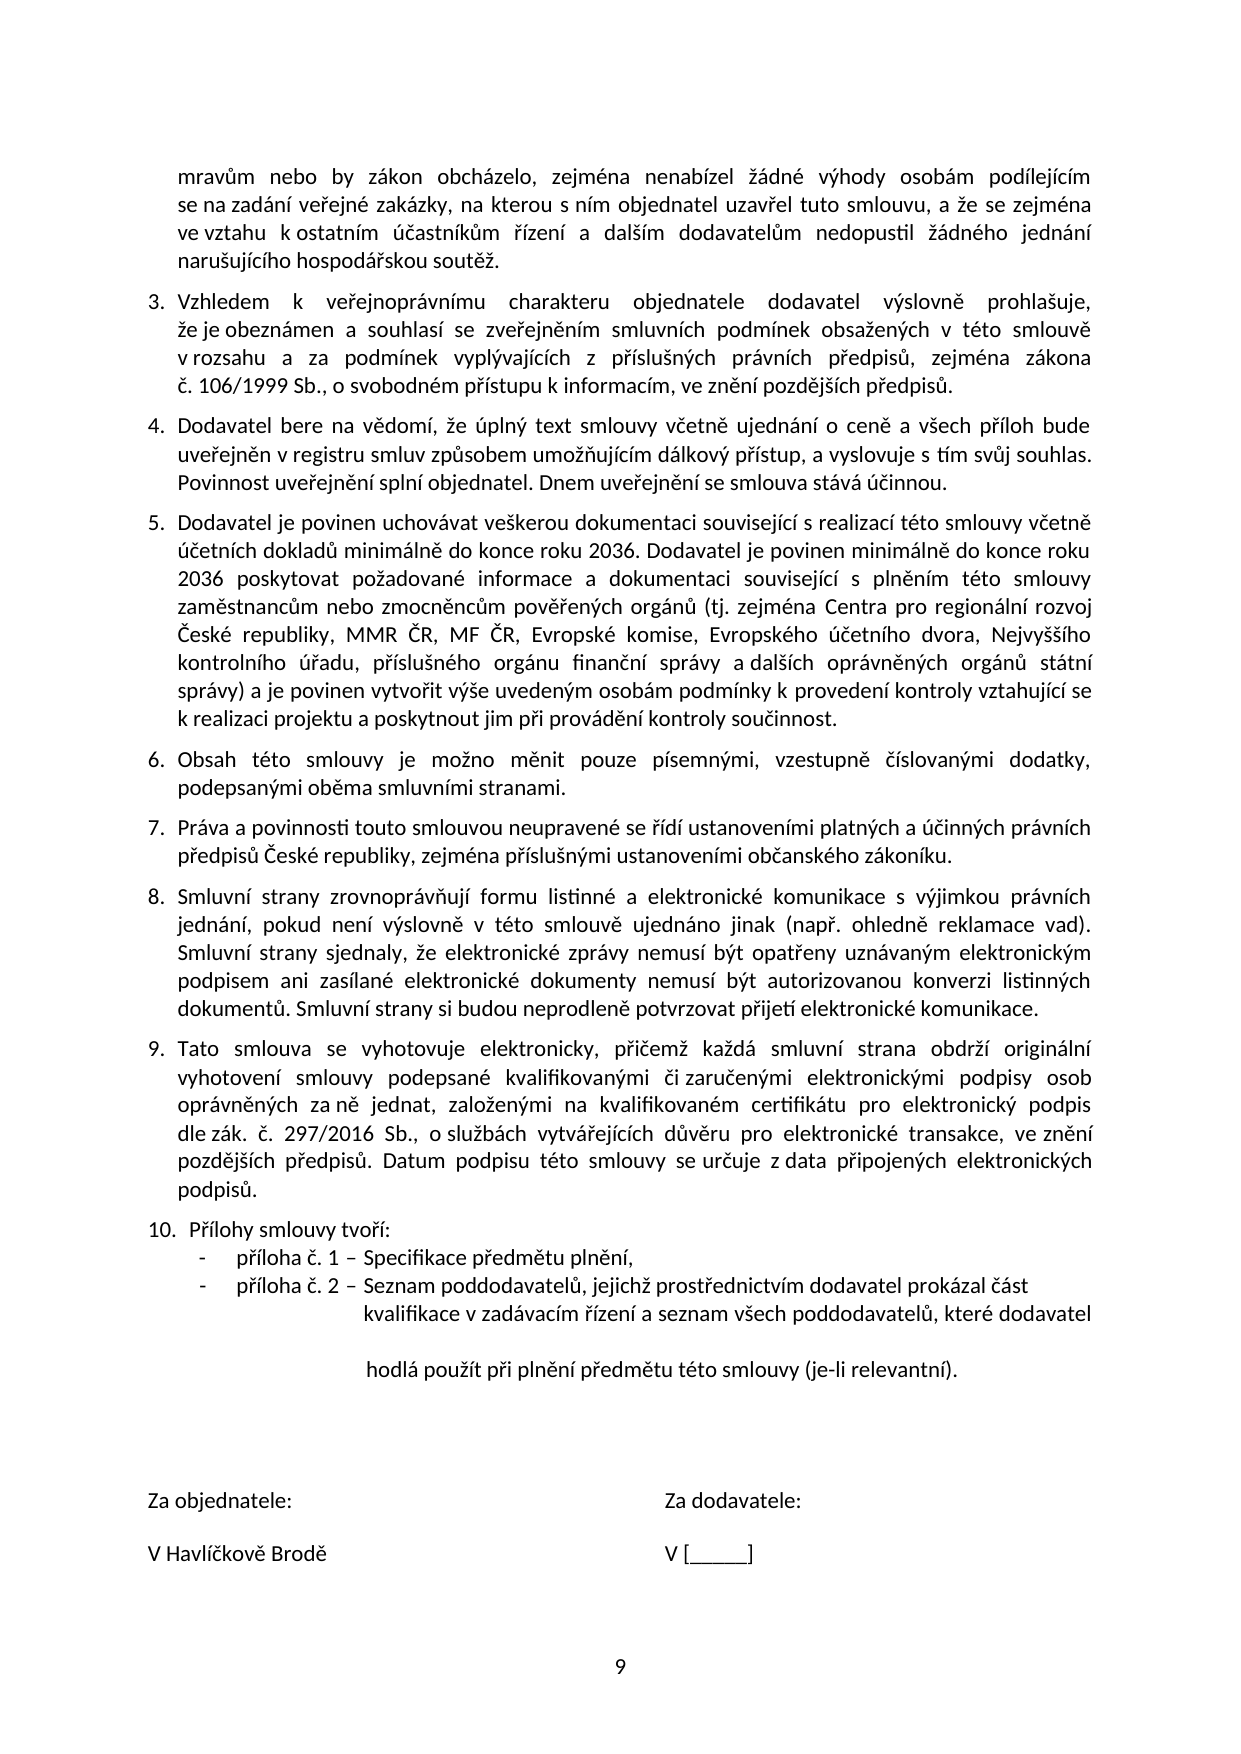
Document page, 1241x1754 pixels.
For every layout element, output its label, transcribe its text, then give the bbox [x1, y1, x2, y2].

list Smluvní strany zrovnoprávňují formu listinné a elektronické komunikace s výjimkou právních jednání, pokud není výslovně v této smlouvě ujednáno jinak (např. ohledně reklamace vad). Smluvní strany sjednaly, že elektronické zprávy nemusí být opatřeny uznávaným elektronickým podpisem ani zasílané elektronické dokumenty nemusí být autorizovanou konverzi listinných dokumentů. Smluvní strany si budou neprodleně potvrzovat přijetí elektronické komunikace. [148, 882, 1093, 1022]
text V Havlíčkově Brodě V [148, 1539, 1093, 1567]
list Dodavatel je povinen uchovávat veškerou dokumentaci související s realizací této smlouvy včetně účetních dokladů minimálně do konce roku 2036. Dodavatel je povinen minimálně do konce roku 2036 poskytovat požadované informace a dokumentaci související s plněním této smlouvy zaměstnancům nebo zmocněncům pověřených orgánů (tj. zejména Centra pro regionální rozvoj České republiky, MMR ČR, MF ČR, Evropské komise, Evropského účetního dvora, Nejvyššího kontrolního úřadu, příslušného orgánu finanční správy a dalších oprávněných orgánů státní správy) a je povinen vytvořit výše uvedeným osobám podmínky k provedení kontroly vztahující se k realizaci projektu a poskytnout jim při provádění kontroly součinnost. [148, 508, 1093, 732]
list příloha č. 2 – Seznam poddodavatelů, jejichž prostřednictvím dodavatel prokázal část kvalifikace v zadávacím řízení a seznam všech poddodavatelů, které dodavatel hodlá použít při plnění předmětu této smlouvy (je-li relevantní). [199, 1271, 1093, 1383]
list Obsah této smlouvy je možno měnit pouze písemnými, vzestupně číslovanými dodatky, podepsanými oběma smluvními stranami. [148, 745, 1093, 801]
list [148, 162, 1093, 274]
list příloha č. 1 – Specifikace předmětu plnění, [199, 1243, 1093, 1271]
text Za objednatele: Za dodavatele: [148, 1486, 1093, 1514]
list Přílohy smlouvy tvoří: [148, 1215, 1093, 1243]
list Tato smlouva se vyhotovuje elektronicky, přičemž každá smluvní strana obdrží originální vyhotovení smlouvy podepsané kvalifikovanými či zaručenými elektronickými podpisy osob oprávněných za ně jednat, založenými na kvalifikovaném certifikátu pro elektronický podpis dle zák. č. 297/2016 Sb., o službách vytvářejících důvěru pro elektronické transakce, ve znění pozdějších předpisů. Datum podpisu této smlouvy se určuje z data připojených elektronických podpisů. [148, 1034, 1093, 1203]
list Práva a povinnosti touto smlouvou neupravené se řídí ustanoveními platných a účinných právních předpisů České republiky, zejména příslušnými ustanoveními občanského zákoníku. [148, 813, 1093, 869]
list Dodavatel bere na vědomí, že úplný text smlouvy včetně ujednání o ceně a všech příloh bude uveřejněn v registru smluv způsobem umožňujícím dálkový přístup, a vyslovuje s tím svůj souhlas. Povinnost uveřejnění splní objednatel. Dnem uveřejnění se smlouva stává účinnou. [148, 412, 1093, 496]
list Vzhledem k veřejnoprávnímu charakteru objednatele dodavatel výslovně prohlašuje, že je obeznámen a souhlasí se zveřejněním smluvních podmínek obsažených v této smlouvě v rozsahu a za podmínek vyplývajících z příslušných právních předpisů, zejména zákona č. 106/1999 Sb., o svobodném přístupu k informacím, ve znění pozdějších předpisů. [148, 287, 1093, 399]
